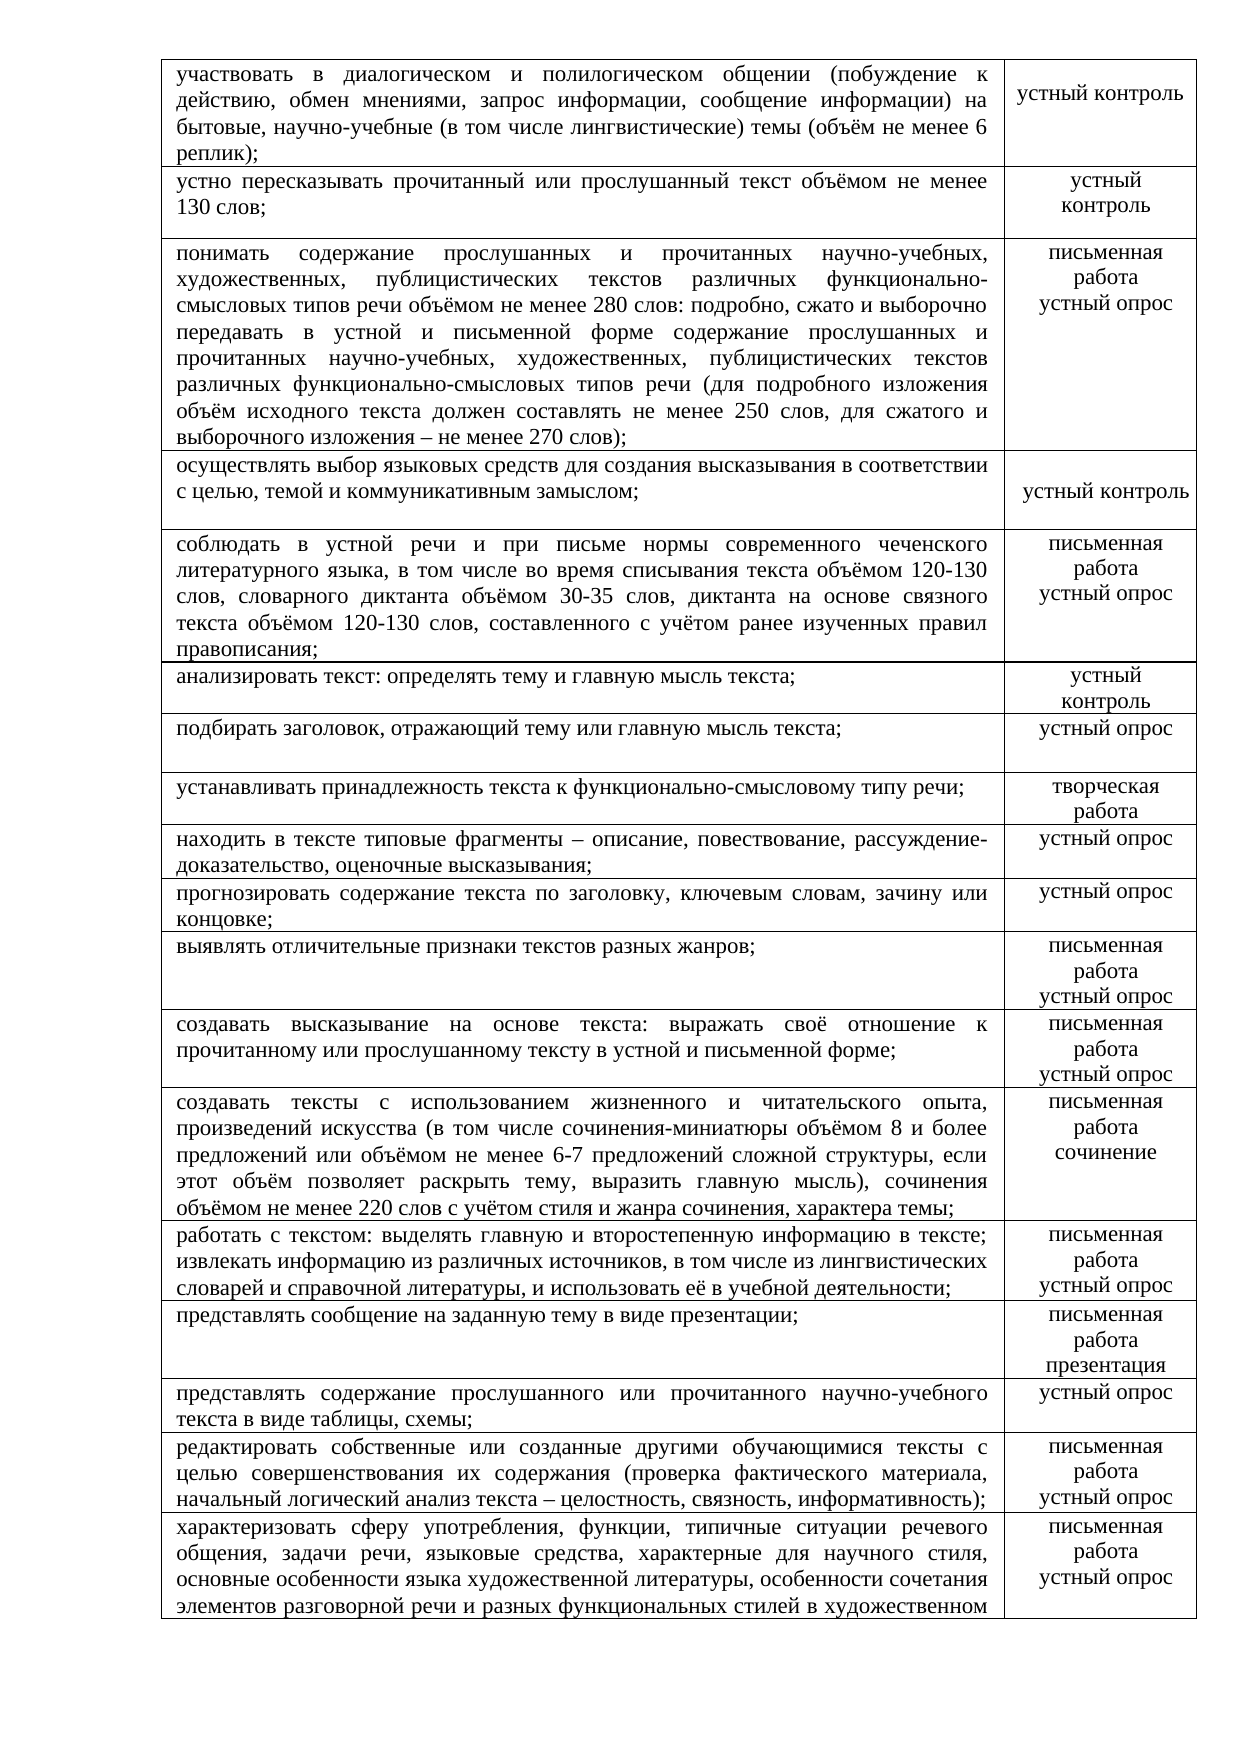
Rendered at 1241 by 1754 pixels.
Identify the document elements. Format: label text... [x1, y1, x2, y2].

table_cell письменная работа устный опрос [1005, 932, 1196, 1009]
table_cell осуществлять выбор языковых средств для создания высказывания в соответствии с целью, темой и коммуникативным замыслом; [162, 451, 1004, 528]
table_cell письменная работа презентация [1005, 1301, 1196, 1378]
table_cell письменная работа сочинение [1005, 1088, 1196, 1220]
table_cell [1005, 1513, 1196, 1618]
table_cell устно пересказывать прочитанный или прослушанный текст объёмом не менее 130 слов; [162, 167, 1004, 238]
table_cell устный опрос [1005, 879, 1196, 931]
table_cell устанавливать принадлежность текста к функционально-смысловому типу речи; [162, 773, 1004, 824]
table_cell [162, 1513, 1004, 1618]
table_cell прогнозировать содержание текста по заголовку, ключевым словам, зачину или концовке; [162, 879, 1004, 931]
table_cell письменная работа устный опрос [1005, 239, 1196, 449]
table_cell письменная работа устный опрос [1005, 1433, 1196, 1512]
table_cell письменная работа устный опрос [1005, 1221, 1196, 1300]
table_cell творческая работа [1005, 773, 1196, 824]
table_cell находить в тексте типовые фрагменты – описание, повествование, рассуждение-доказательство, оценочные высказывания; [162, 825, 1004, 877]
table_cell участвовать в диалогическом и полилогическом общении (побуждение к действию, обмен мнениями, запрос информации, сообщение информации) на бытовые, научно-учебные (в том числе лингвистические) темы (объём не менее 6 реплик); [162, 60, 1004, 166]
table_cell представлять сообщение на заданную тему в виде презентации; [162, 1301, 1004, 1378]
table_cell представлять содержание прослушанного или прочитанного научно-учебного текста в виде таблицы, схемы; [162, 1379, 1004, 1432]
table_cell устный контроль [1005, 167, 1196, 238]
table_cell устный опрос [1005, 1379, 1196, 1432]
table_cell устный опрос [1005, 714, 1196, 772]
table_cell устный контроль [1005, 451, 1196, 528]
table_cell соблюдать в устной речи и при письме нормы современного чеченского литературного языка, в том числе во время списывания текста объёмом 120-130 слов, словарного диктанта объёмом 30-35 слов, диктанта на основе связного текста объёмом 120-130 слов, составленного с учётом ранее изученных правил правописания; [162, 530, 1004, 661]
table_cell устный контроль [1005, 60, 1196, 166]
table_cell анализировать текст: определять тему и главную мысль текста; [162, 663, 1004, 713]
table_cell создавать тексты с использованием жизненного и читательского опыта, произведений искусства (в том числе сочинения-миниатюры объёмом 8 и более предложений или объёмом не менее 6-7 предложений сложной структуры, если этот объём позволяет раскрыть тему, выразить главную мысль), сочинения объёмом не менее 220 слов с учётом стиля и жанра сочинения, характера темы; [162, 1088, 1004, 1220]
table_cell понимать содержание прослушанных и прочитанных научно-учебных, художественных, публицистических текстов различных функционально-смысловых типов речи объёмом не менее 280 слов: подробно, сжато и выборочно передавать в устной и письменной форме содержание прослушанных и прочитанных научно-учебных, художественных, публицистических текстов различных функционально-смысловых типов речи (для подробного изложения объём исходного текста должен составлять не менее 250 слов, для сжатого и выборочного изложения – не менее 270 слов); [162, 239, 1004, 449]
table_cell письменная работа устный опрос [1005, 1010, 1196, 1087]
table_cell создавать высказывание на основе текста: выражать своё отношение к прочитанному или прослушанному тексту в устной и письменной форме; [162, 1010, 1004, 1087]
table_cell подбирать заголовок, отражающий тему или главную мысль текста; [162, 714, 1004, 772]
table_cell работать с текстом: выделять главную и второстепенную информацию в тексте; извлекать информацию из различных источников, в том числе из лингвистических словарей и справочной литературы, и использовать её в учебной деятельности; [162, 1221, 1004, 1300]
table_cell выявлять отличительные признаки текстов разных жанров; [162, 932, 1004, 1009]
table_cell редактировать собственные или созданные другими обучающимися тексты с целью совершенствования их содержания (проверка фактического материала, начальный логический анализ текста – целостность, связность, информативность); [162, 1433, 1004, 1512]
table_cell устный контроль [1005, 663, 1196, 713]
table_cell письменная работа устный опрос [1005, 530, 1196, 661]
table_cell устный опрос [1005, 825, 1196, 877]
